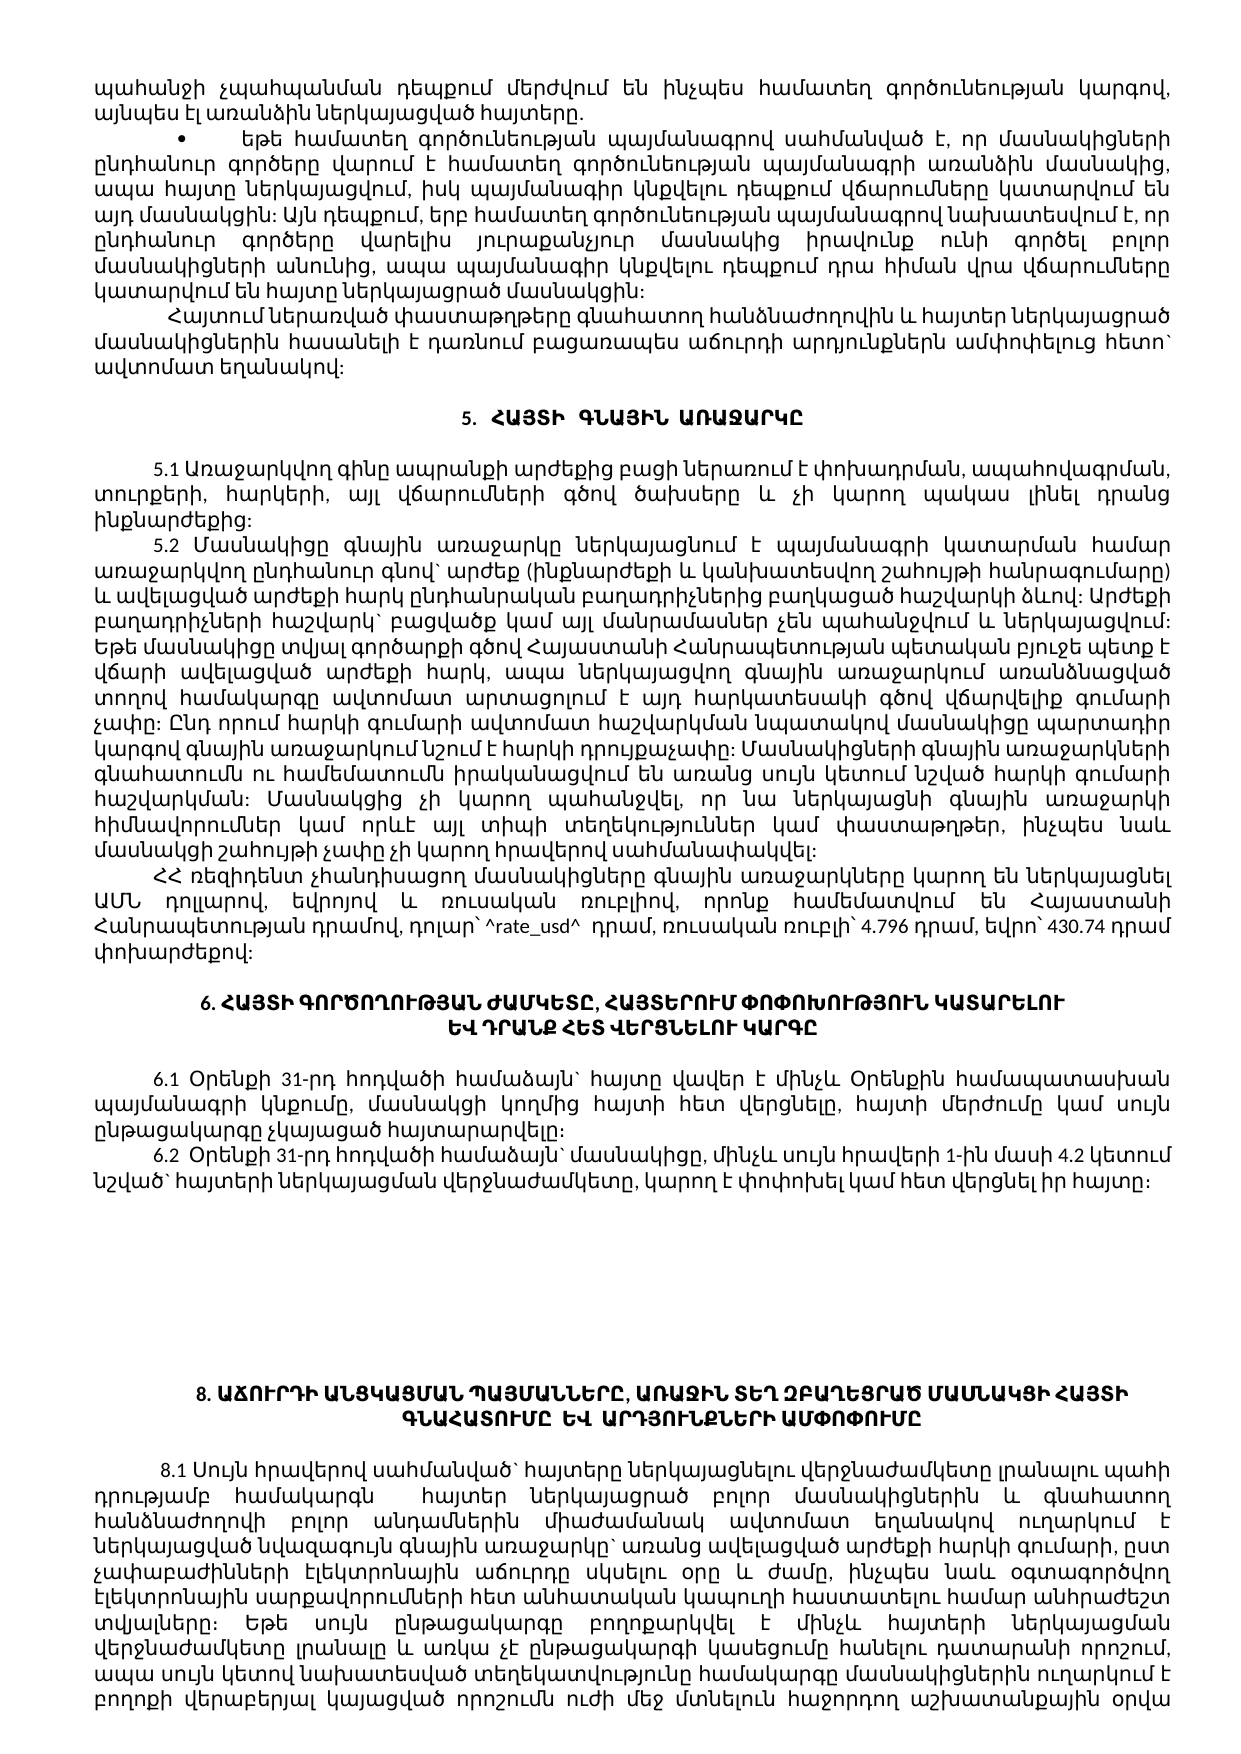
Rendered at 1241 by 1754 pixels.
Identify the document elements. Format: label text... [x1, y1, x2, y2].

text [94, 1457, 1171, 1712]
text 6.1 Օրենքի 31-րդ հոդվածի համաձայն` հայտը վավեր է մինչև Օրենքին համապատասխան պայմանագրի կնքումը, մասնակցի կողմից հայտի հետ վերցնելը, հայտի մերժումը կամ սույն ընթացակարգը չկայացած հայտարարվելը։ [94, 1066, 1171, 1142]
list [94, 75, 1171, 126]
text ԵՎ ԴՐԱՆՔ ՀԵՏ ՎԵՐՑՆԵԼՈՒ ԿԱՐԳԸ [94, 1015, 1171, 1041]
text 8. ԱՃՈՒՐԴԻ ԱՆՑԿԱՑՄԱՆ ՊԱՅՄԱՆՆԵՐԸ, ԱՌԱՋԻՆ ՏԵՂ ԶԲԱՂԵՑՐԱԾ ՄԱՍՆԱԿՑԻ ՀԱՅՏԻ [94, 1381, 1171, 1407]
text 6. ՀԱՅՏԻ ԳՈՐԾՈՂՈՒԹՅԱՆ ԺԱՄԿԵՏԸ, ՀԱՅՏԵՐՈՒՄ ՓՈՓՈԽՈՒԹՅՈՒՆ ԿԱՏԱՐԵԼՈՒ [94, 990, 1171, 1015]
text ՀՀ ռեզիդենտ չհանդիսացող մասնակիցները գնային առաջարկները կարող են ներկայացնել ԱՄՆ դոլլարով, եվրոյով և ռուսական ռուբլիով, որոնք համեմատվում են Հայաստանի Հանրապետության դրամով, դոլար՝ ^rate_usd^ դրամ, ռուսական ռուբլի՝ 4.796 դրամ, եվրո՝ 430.74 դրամ փոխարժեքով: [94, 863, 1171, 964]
list եթե համատեղ գործունեության պայմանագրով սահմանված է, որ մասնակիցների ընդհանուր գործերը վարում է համատեղ գործունեության պայմանագրի առանձին մասնակից, ապա հայտը ներկայացվում, իսկ պայմանագիր կնքվելու դեպքում վճարումները կատարվում են այդ մասնակցին: Այն դեպքում, երբ համատեղ գործունեության պայմանագրով նախատեսվում է, որ ընդհանուր գործերը վարելիս յուրաքանչյուր մասնակից իրավունք ունի գործել բոլոր մասնակիցների անունից, ապա պայմանագիր կնքվելու դեպքում դրա հիման վրա վճարումները կատարվում են հայտը ներկայացրած մասնակցին: [94, 126, 1171, 304]
text ԳՆԱՀԱՏՈՒՄԸ ԵՎ ԱՐԴՅՈՒՆՔՆԵՐԻ ԱՄՓՈՓՈՒՄԸ [94, 1407, 1171, 1432]
text 5. ՀԱՅՏԻ ԳՆԱՅԻՆ ԱՌԱՋԱՐԿԸ [94, 405, 1171, 431]
text 5.1 Առաջարկվող գինը ապրանքի արժեքից բացի ներառում է փոխադրման, ապահովագրման, տուրքերի, հարկերի, այլ վճարումների գծով ծախսերը և չի կարող պակաս լինել դրանց ինքնարժեքից: [94, 456, 1171, 532]
text Հայտում ներառված փաստաթղթերը գնահատող հանձնաժողովին և հայտեր ներկայացրած մասնակիցներին հասանելի է դառնում բացառապես աճուրդի արդյունքներն ամփոփելուց հետո` ավտոմատ եղանակով: [94, 304, 1171, 380]
text 5.2 Մասնակիցը գնային առաջարկը ներկայացնում է պայմանագրի կատարման համար առաջարկվող ընդհանուր գնով` արժեք (ինքնարժեքի և կանխատեսվող շահույթի հանրագումարը) և ավելացված արժեքի հարկ ընդհանրական բաղադրիչներից բաղկացած հաշվարկի ձևով: Արժեքի բաղադրիչների հաշվարկ` բացվածք կամ այլ մանրամասներ չեն պահանջվում և ներկայացվում: Եթե մասնակիցը տվյալ գործարքի գծով Հայաստանի Հանրապետության պետական բյուջե պետք է վճարի ավելացված արժեքի հարկ, ապա ներկայացվող գնային առաջարկում առանձնացված տողով համակարգը ավտոմատ արտացոլում է այդ հարկատեսակի գծով վճարվելիք գումարի չափը: Ընդ որում հարկի գումարի ավտոմատ հաշվարկման նպատակով մասնակիցը պարտադիր կարգով գնային առաջարկում նշում է հարկի դրույքաչափը: Մասնակիցների գնային առաջարկների գնահատումն ու համեմատումն իրականացվում են առանց սույն կետում նշված հարկի գումարի հաշվարկման: Մասնակցից չի կարող պահանջվել, որ նա ներկայացնի գնային առաջարկի հիմնավորումներ կամ որևէ այլ տիպի տեղեկություններ կամ փաստաթղթեր, ինչպես նաև մասնակցի շահույթի չափը չի կարող հրավերով սահմանափակվել: [94, 532, 1171, 863]
text 6.2 Օրենքի 31-րդ հոդվածի համաձայն` մասնակիցը, մինչև սույն հրավերի 1-ին մասի 4.2 կետում նշված` հայտերի ներկայացման վերջնաժամկետը, կարող է փոփոխել կամ հետ վերցնել իր հայտը։ [94, 1142, 1171, 1193]
